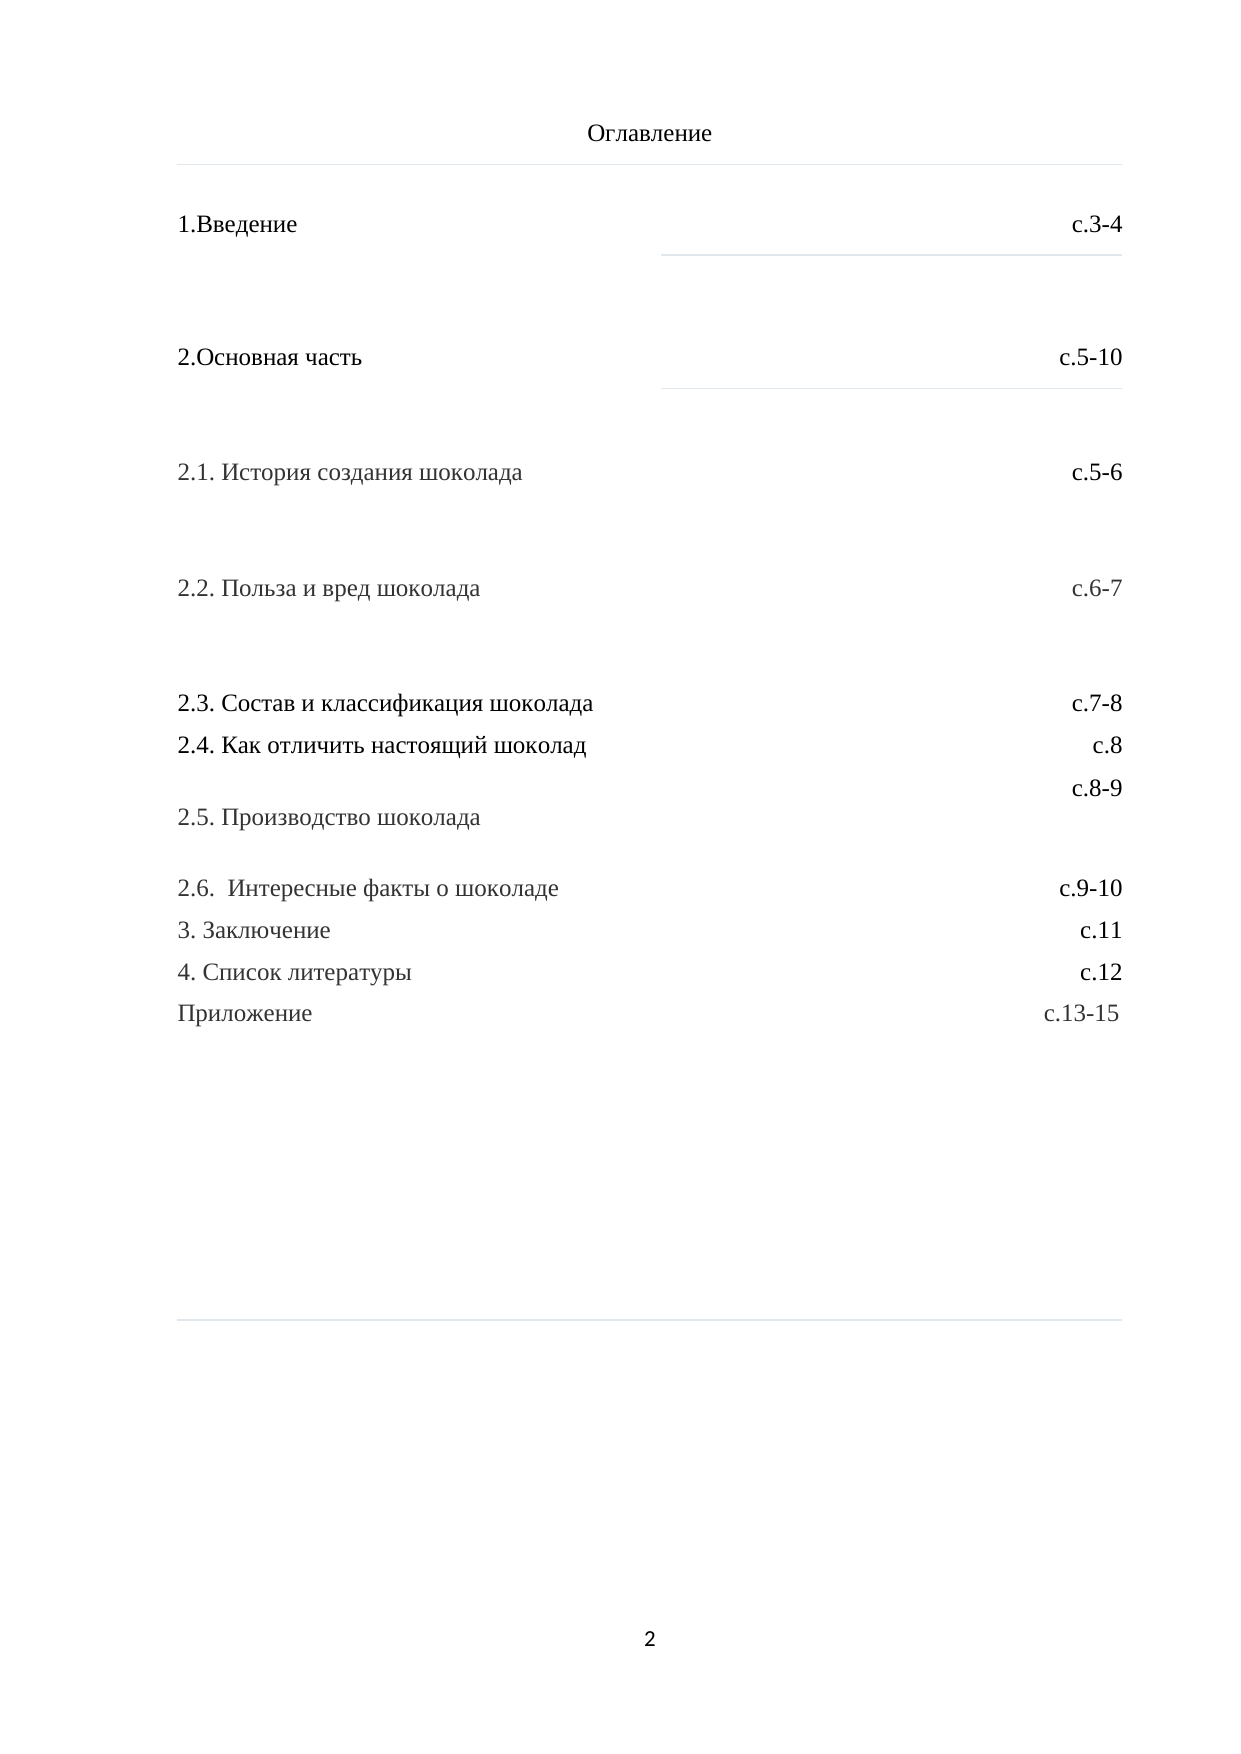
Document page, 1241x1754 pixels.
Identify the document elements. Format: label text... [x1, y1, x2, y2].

table_cell 2.Основная часть [166, 342, 650, 457]
table_cell с.5-10 [650, 342, 1133, 457]
text Приложение с.13-15 [177, 998, 1122, 1027]
table_cell с.12 [650, 957, 1133, 998]
table_cell 2.1. История создания шоколада [166, 458, 650, 573]
table_cell с.11 [650, 915, 1133, 957]
table_cell с.8-9 [650, 773, 1133, 873]
table_cell 4. Список литературы [166, 957, 650, 998]
table_cell с.7-8 [650, 688, 1133, 730]
table_cell с.8 [650, 730, 1133, 773]
table_cell 2.3. Состав и классификация шоколада [166, 688, 650, 730]
table_header 1.Введение [166, 209, 650, 342]
table_header с.3-4 [650, 209, 1133, 342]
text Оглавление [177, 118, 1122, 164]
table_cell 2.5. Производство шоколада [166, 773, 650, 873]
table_cell с.9-10 [650, 873, 1133, 915]
table_cell с.6-7 [650, 573, 1133, 688]
table_cell 2.6. Интересные факты о шоколаде [166, 873, 650, 915]
table_cell 2.2. Польза и вред шоколада [166, 573, 650, 688]
table_cell с.5-6 [650, 458, 1133, 573]
table_cell 3. Заключение [166, 915, 650, 957]
table_cell 2.4. Как отличить настоящий шоколад [166, 730, 650, 773]
